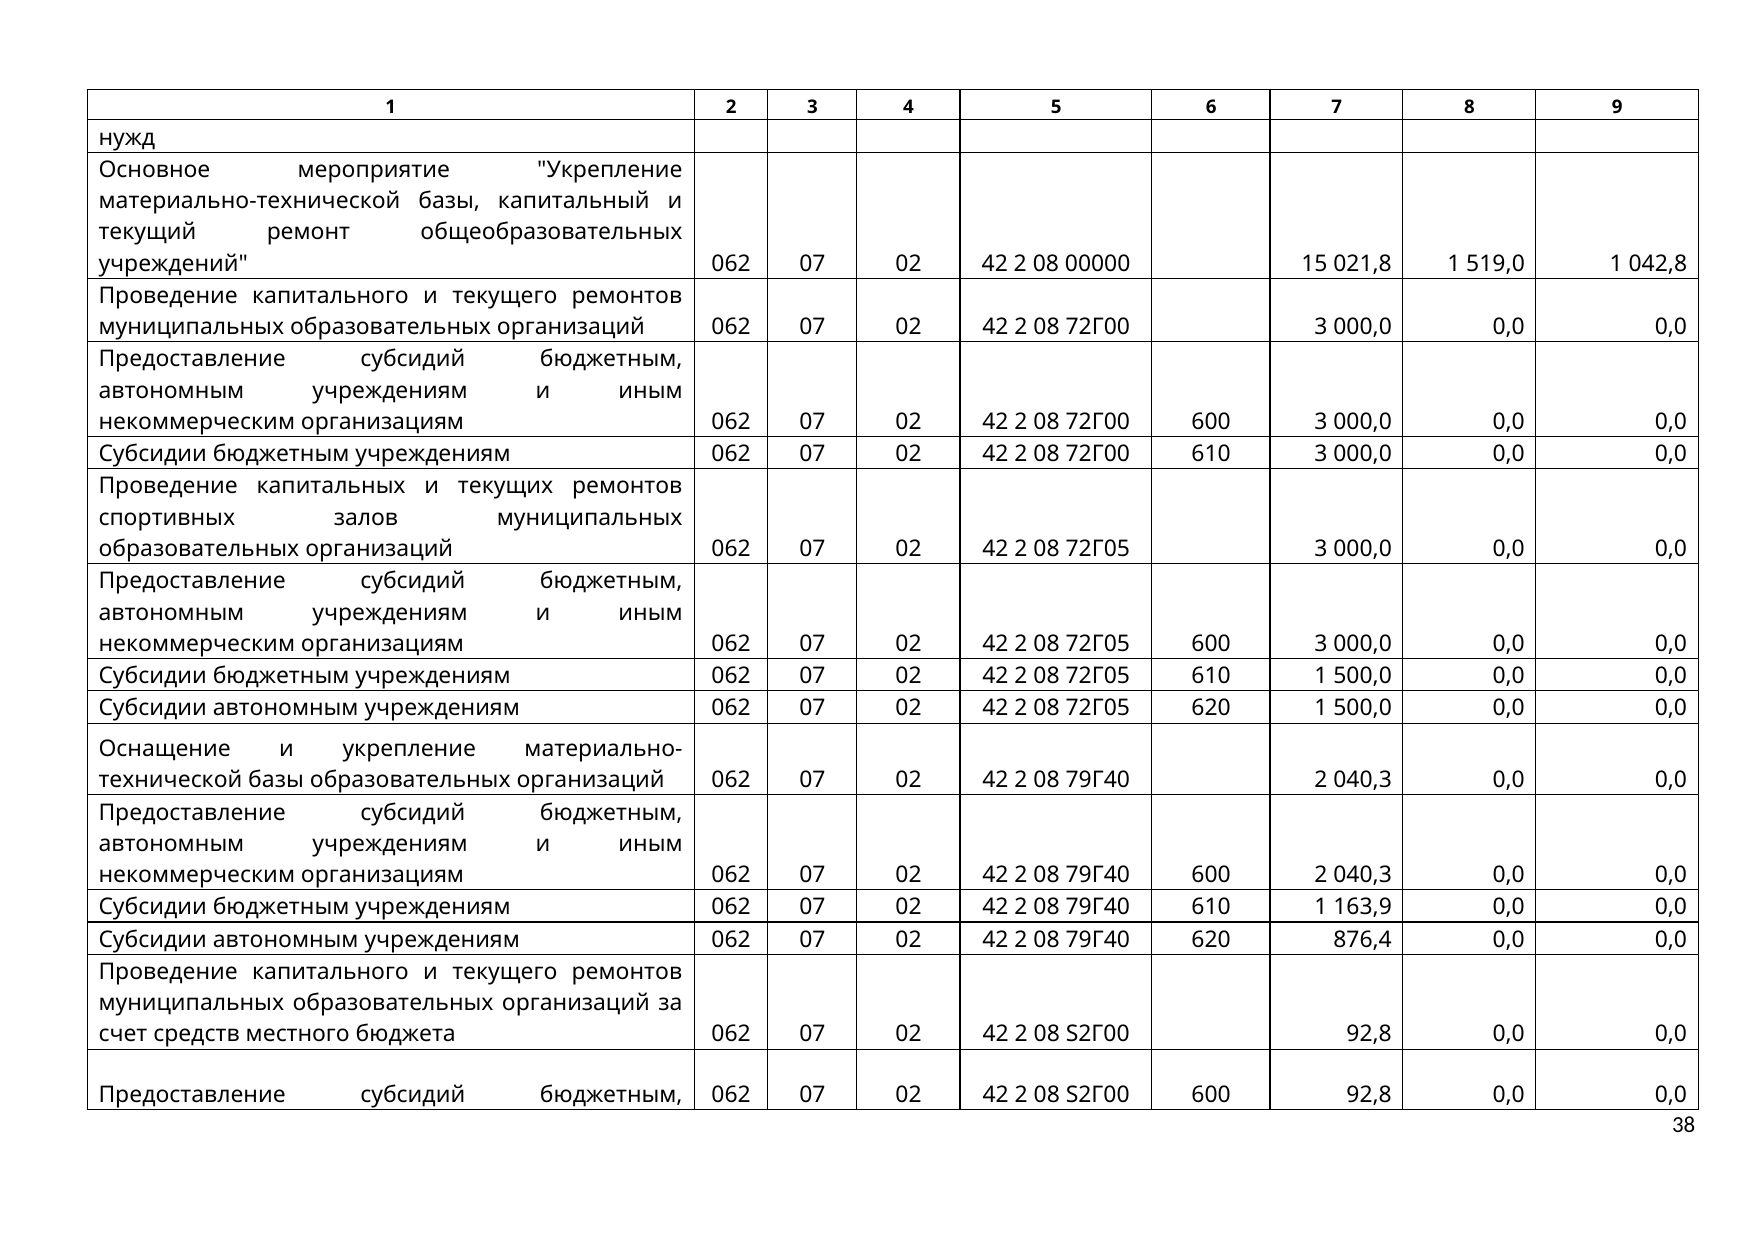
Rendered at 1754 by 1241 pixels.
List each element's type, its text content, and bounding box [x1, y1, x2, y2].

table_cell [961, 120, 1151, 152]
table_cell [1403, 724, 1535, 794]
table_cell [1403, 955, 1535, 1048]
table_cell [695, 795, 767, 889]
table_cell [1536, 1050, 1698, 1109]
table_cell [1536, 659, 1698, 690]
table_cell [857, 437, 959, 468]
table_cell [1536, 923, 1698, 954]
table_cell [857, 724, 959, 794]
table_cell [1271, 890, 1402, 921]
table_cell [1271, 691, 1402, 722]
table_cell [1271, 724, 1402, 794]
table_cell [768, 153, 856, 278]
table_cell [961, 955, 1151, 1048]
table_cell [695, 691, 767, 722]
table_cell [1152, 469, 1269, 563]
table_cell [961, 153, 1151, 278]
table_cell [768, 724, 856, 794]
table_header 2 [695, 90, 767, 119]
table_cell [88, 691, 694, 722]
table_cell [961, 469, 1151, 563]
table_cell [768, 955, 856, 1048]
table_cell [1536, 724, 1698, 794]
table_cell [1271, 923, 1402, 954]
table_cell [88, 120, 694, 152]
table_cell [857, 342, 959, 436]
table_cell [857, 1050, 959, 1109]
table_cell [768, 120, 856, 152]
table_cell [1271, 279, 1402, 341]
table_header 7 [1271, 90, 1402, 119]
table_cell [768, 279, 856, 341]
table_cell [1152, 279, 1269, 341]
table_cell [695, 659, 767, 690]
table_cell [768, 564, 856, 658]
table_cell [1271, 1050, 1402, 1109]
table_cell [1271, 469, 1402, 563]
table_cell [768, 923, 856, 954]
table_header 9 [1536, 90, 1698, 119]
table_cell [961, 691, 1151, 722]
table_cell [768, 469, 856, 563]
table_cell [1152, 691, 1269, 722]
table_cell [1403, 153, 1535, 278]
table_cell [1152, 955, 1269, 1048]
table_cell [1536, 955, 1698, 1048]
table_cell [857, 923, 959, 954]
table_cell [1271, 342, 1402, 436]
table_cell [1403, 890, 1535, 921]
table_header 4 [857, 90, 959, 119]
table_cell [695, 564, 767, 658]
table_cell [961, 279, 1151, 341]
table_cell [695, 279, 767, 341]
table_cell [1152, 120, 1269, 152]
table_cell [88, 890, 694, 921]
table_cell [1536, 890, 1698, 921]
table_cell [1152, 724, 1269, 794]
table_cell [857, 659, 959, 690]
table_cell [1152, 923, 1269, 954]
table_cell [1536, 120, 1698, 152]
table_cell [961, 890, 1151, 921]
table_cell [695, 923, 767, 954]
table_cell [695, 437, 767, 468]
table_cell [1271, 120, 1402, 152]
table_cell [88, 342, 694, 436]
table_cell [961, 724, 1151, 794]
table_header 5 [961, 90, 1151, 119]
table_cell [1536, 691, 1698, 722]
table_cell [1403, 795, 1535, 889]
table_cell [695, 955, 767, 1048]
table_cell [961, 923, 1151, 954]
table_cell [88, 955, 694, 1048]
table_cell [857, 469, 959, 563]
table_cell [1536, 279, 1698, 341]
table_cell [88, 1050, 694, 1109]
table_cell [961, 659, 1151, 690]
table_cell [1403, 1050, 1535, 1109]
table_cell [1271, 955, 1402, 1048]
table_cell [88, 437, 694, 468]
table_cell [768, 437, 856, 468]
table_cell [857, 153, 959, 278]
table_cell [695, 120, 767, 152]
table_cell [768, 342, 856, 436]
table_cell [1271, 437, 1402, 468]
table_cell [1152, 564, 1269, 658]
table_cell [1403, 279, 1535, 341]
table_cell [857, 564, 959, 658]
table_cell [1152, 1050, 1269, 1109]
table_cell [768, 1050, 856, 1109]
table_header 6 [1152, 90, 1269, 119]
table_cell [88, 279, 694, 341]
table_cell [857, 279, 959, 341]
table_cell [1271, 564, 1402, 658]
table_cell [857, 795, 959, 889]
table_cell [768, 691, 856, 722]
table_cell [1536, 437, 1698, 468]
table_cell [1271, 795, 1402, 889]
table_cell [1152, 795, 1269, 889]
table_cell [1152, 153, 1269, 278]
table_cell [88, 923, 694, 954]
table_header 3 [768, 90, 856, 119]
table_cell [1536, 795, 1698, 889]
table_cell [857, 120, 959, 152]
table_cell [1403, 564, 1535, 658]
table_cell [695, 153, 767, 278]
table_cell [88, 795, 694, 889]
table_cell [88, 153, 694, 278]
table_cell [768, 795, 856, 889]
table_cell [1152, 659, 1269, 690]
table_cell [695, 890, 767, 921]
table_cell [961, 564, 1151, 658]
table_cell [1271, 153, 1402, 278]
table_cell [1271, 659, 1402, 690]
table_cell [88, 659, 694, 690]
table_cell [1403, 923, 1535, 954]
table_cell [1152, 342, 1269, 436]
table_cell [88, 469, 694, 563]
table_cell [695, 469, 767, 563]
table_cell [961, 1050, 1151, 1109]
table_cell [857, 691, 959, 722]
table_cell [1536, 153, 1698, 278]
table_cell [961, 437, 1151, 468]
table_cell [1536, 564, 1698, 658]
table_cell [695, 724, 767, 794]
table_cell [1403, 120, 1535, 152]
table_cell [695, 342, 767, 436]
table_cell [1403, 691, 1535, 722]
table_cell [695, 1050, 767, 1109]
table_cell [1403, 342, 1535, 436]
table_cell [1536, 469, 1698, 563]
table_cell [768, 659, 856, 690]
table_header 1 [88, 90, 694, 119]
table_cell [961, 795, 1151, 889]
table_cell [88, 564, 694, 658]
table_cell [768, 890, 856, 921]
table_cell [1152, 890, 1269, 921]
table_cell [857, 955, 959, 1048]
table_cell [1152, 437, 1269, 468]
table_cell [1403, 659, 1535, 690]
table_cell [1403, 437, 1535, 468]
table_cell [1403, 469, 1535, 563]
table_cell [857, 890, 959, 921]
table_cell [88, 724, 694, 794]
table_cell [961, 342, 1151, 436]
table_header 8 [1403, 90, 1535, 119]
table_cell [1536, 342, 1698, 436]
